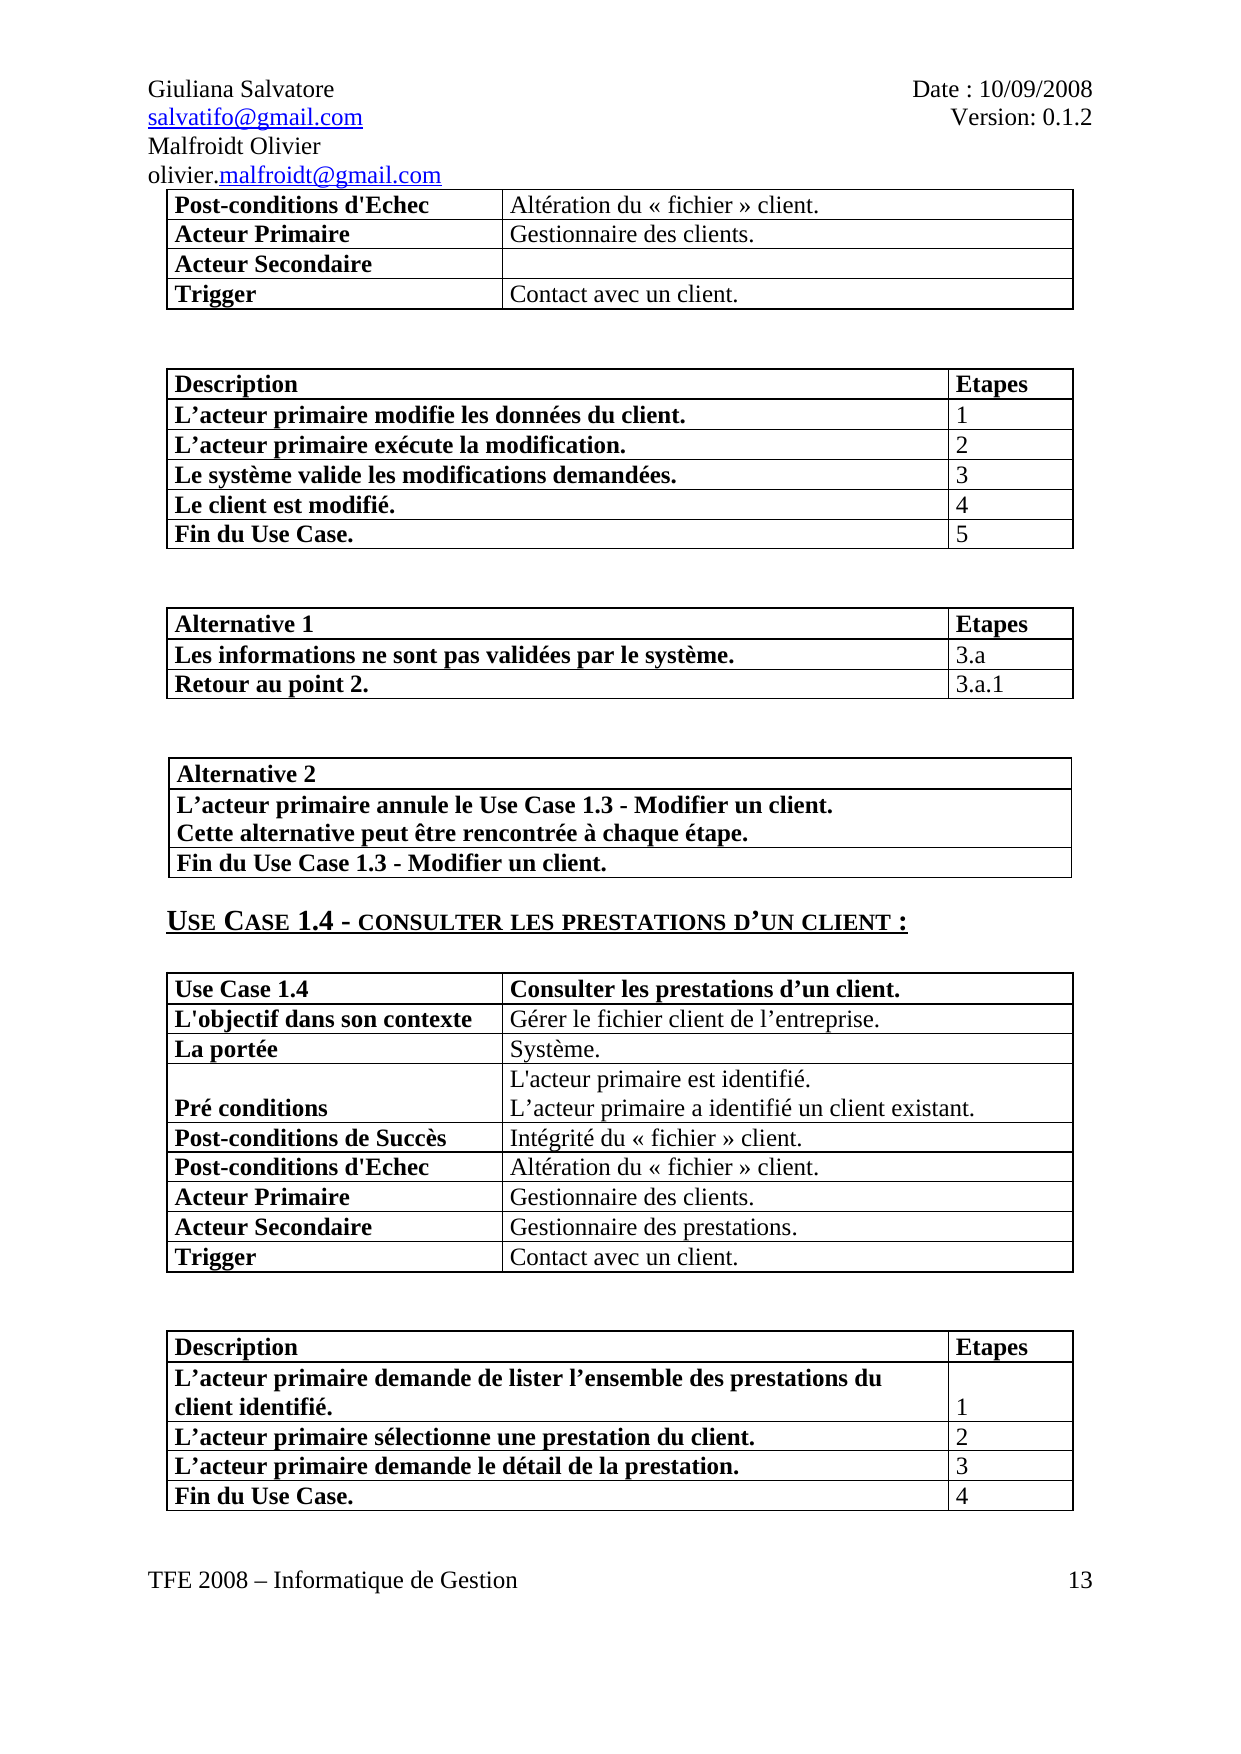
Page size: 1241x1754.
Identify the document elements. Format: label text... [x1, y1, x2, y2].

table_cell La portée [168, 1034, 502, 1063]
table_cell Trigger [168, 279, 502, 308]
table_cell L’acteur primaire modifie les données du client. [168, 400, 948, 429]
table_header Description [168, 370, 948, 398]
table_header Alternative 2 [170, 759, 1071, 788]
table_cell L’acteur primaire annule le Use Case 1.3 - Modifier un client. Cette alternative peut être rencontrée à chaque étape. [170, 790, 1071, 847]
table_cell Fin du Use Case. [168, 1481, 948, 1510]
table_cell [503, 249, 1072, 278]
table_cell 1 [949, 1363, 1072, 1421]
table_cell Pré conditions [168, 1064, 502, 1122]
table_cell 3.a [949, 640, 1072, 668]
table_cell Les informations ne sont pas validées par le système. [168, 640, 948, 668]
table_header Alternative 1 [168, 609, 948, 638]
table_cell Retour au point 2. [168, 670, 948, 698]
table_cell Système. [503, 1034, 1072, 1063]
table_cell Post-conditions de Succès [168, 1123, 502, 1151]
table_cell Contact avec un client. [503, 1242, 1072, 1271]
table_header Etapes [949, 609, 1072, 638]
table_cell 5 [949, 520, 1072, 548]
table_header Etapes [949, 370, 1072, 398]
subtitle Use Case 1.4 - consulter les prestations d’un client : [166, 903, 1093, 937]
table_cell Fin du Use Case 1.3 - Modifier un client. [170, 848, 1071, 877]
table_cell L’acteur primaire sélectionne une prestation du client. [168, 1422, 948, 1450]
table_cell Gestionnaire des prestations. [503, 1212, 1072, 1241]
table_cell Post-conditions d'Echec [168, 1153, 502, 1181]
table_header Description [168, 1332, 948, 1361]
table_cell Altération du « fichier » client. [503, 190, 1072, 218]
table_cell 4 [949, 1481, 1072, 1510]
table_cell L'objectif dans son contexte [168, 1005, 502, 1033]
table_cell Acteur Primaire [168, 1182, 502, 1211]
table_cell Gérer le fichier client de l’entreprise. [503, 1005, 1072, 1033]
table_cell Gestionnaire des clients. [503, 220, 1072, 248]
table_cell Contact avec un client. [503, 279, 1072, 308]
table_cell Intégrité du « fichier » client. [503, 1123, 1072, 1151]
table_cell 2 [949, 1422, 1072, 1450]
table_cell Fin du Use Case. [168, 520, 948, 548]
table_cell 3.a.1 [949, 670, 1072, 698]
table_cell Acteur Secondaire [168, 1212, 502, 1241]
table_cell Gestionnaire des clients. [503, 1182, 1072, 1211]
table_cell L’acteur primaire demande de lister l’ensemble des prestations du client identifié. [168, 1363, 948, 1421]
table_cell Trigger [168, 1242, 502, 1271]
table_header Etapes [949, 1332, 1072, 1361]
table_cell 1 [949, 400, 1072, 429]
table_cell 4 [949, 490, 1072, 518]
table_cell 2 [949, 430, 1072, 459]
table_cell Post-conditions d'Echec [168, 190, 502, 218]
table_cell Le système valide les modifications demandées. [168, 460, 948, 489]
table_cell 3 [949, 1451, 1072, 1480]
table_cell 3 [949, 460, 1072, 489]
table_cell L’acteur primaire exécute la modification. [168, 430, 948, 459]
table_cell Acteur Primaire [168, 220, 502, 248]
table_cell Acteur Secondaire [168, 249, 502, 278]
table_cell Altération du « fichier » client. [503, 1153, 1072, 1181]
table_header Use Case 1.4 [168, 974, 502, 1002]
table_cell L’acteur primaire demande le détail de la prestation. [168, 1451, 948, 1480]
table_cell L'acteur primaire est identifié. L’acteur primaire a identifié un client existant. [503, 1064, 1072, 1122]
table_header Consulter les prestations d’un client. [503, 974, 1072, 1002]
table_cell Le client est modifié. [168, 490, 948, 518]
